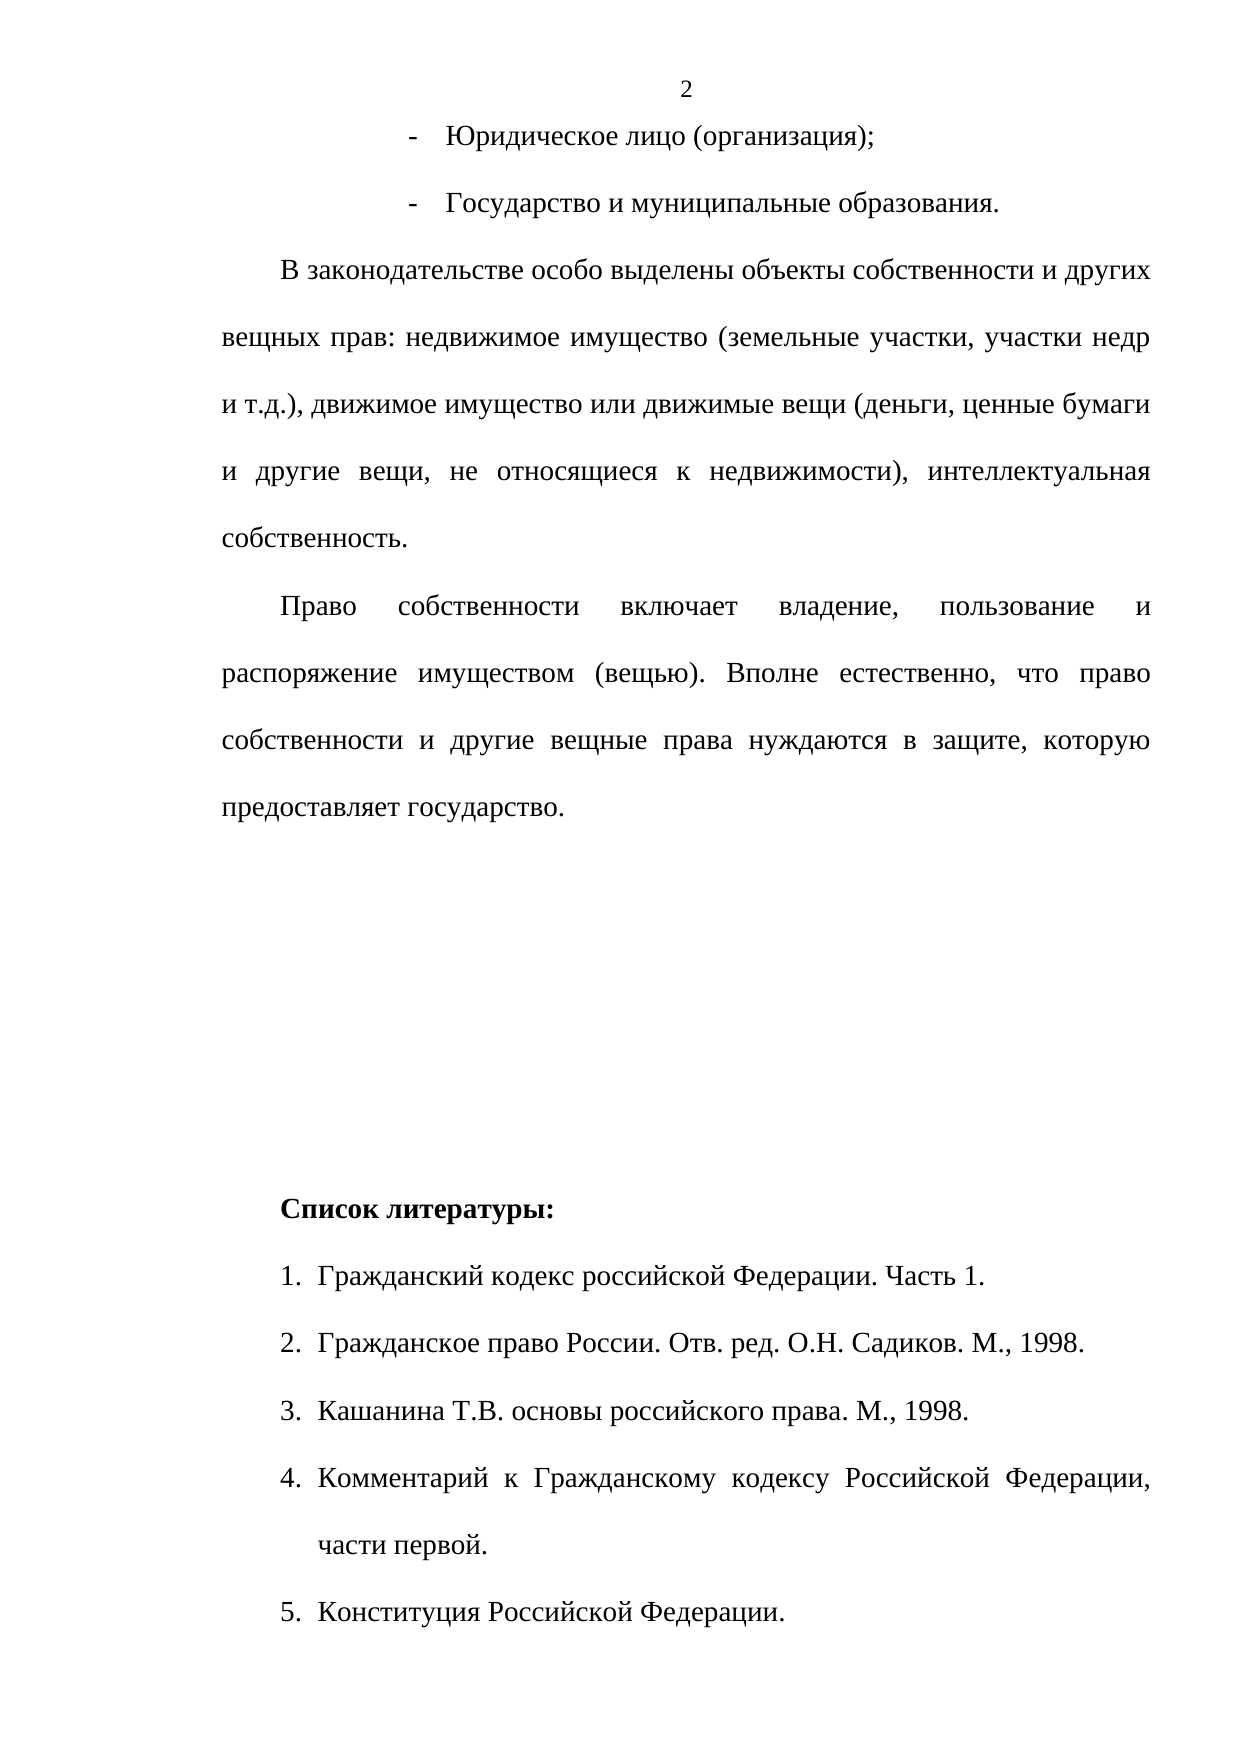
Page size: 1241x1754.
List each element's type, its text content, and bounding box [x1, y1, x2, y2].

list Кашанина Т.В. основы российского права. М., 1998. [280, 1393, 1152, 1426]
list Гражданский кодекс российской Федерации. Часть 1. [280, 1258, 1152, 1292]
list Государство и муниципальные образования. [408, 185, 1152, 219]
text Список литературы: [221, 1191, 1152, 1225]
list Юридическое лицо (организация); [408, 118, 1152, 152]
text В законодательстве особо выделены объекты собственности и других вещных прав: недвижимое имущество (земельные участки, участки недр и т.д.), движимое имущество или движимые вещи (деньги, ценные бумаги и другие вещи, не относящиеся к недвижимости), интеллектуальная собственность. [221, 252, 1152, 554]
list Конституция Российской Федерации. [280, 1594, 1152, 1627]
text Право собственности включает владение, пользование и распоряжение имуществом (вещью). Вполне естественно, что право собственности и другие вещные права нуждаются в защите, которую предоставляет государство. [221, 588, 1152, 822]
list Комментарий к Гражданскому кодексу Российской Федерации, части первой. [280, 1460, 1152, 1560]
list Гражданское право России. Отв. ред. О.Н. Садиков. М., 1998. [280, 1326, 1152, 1359]
